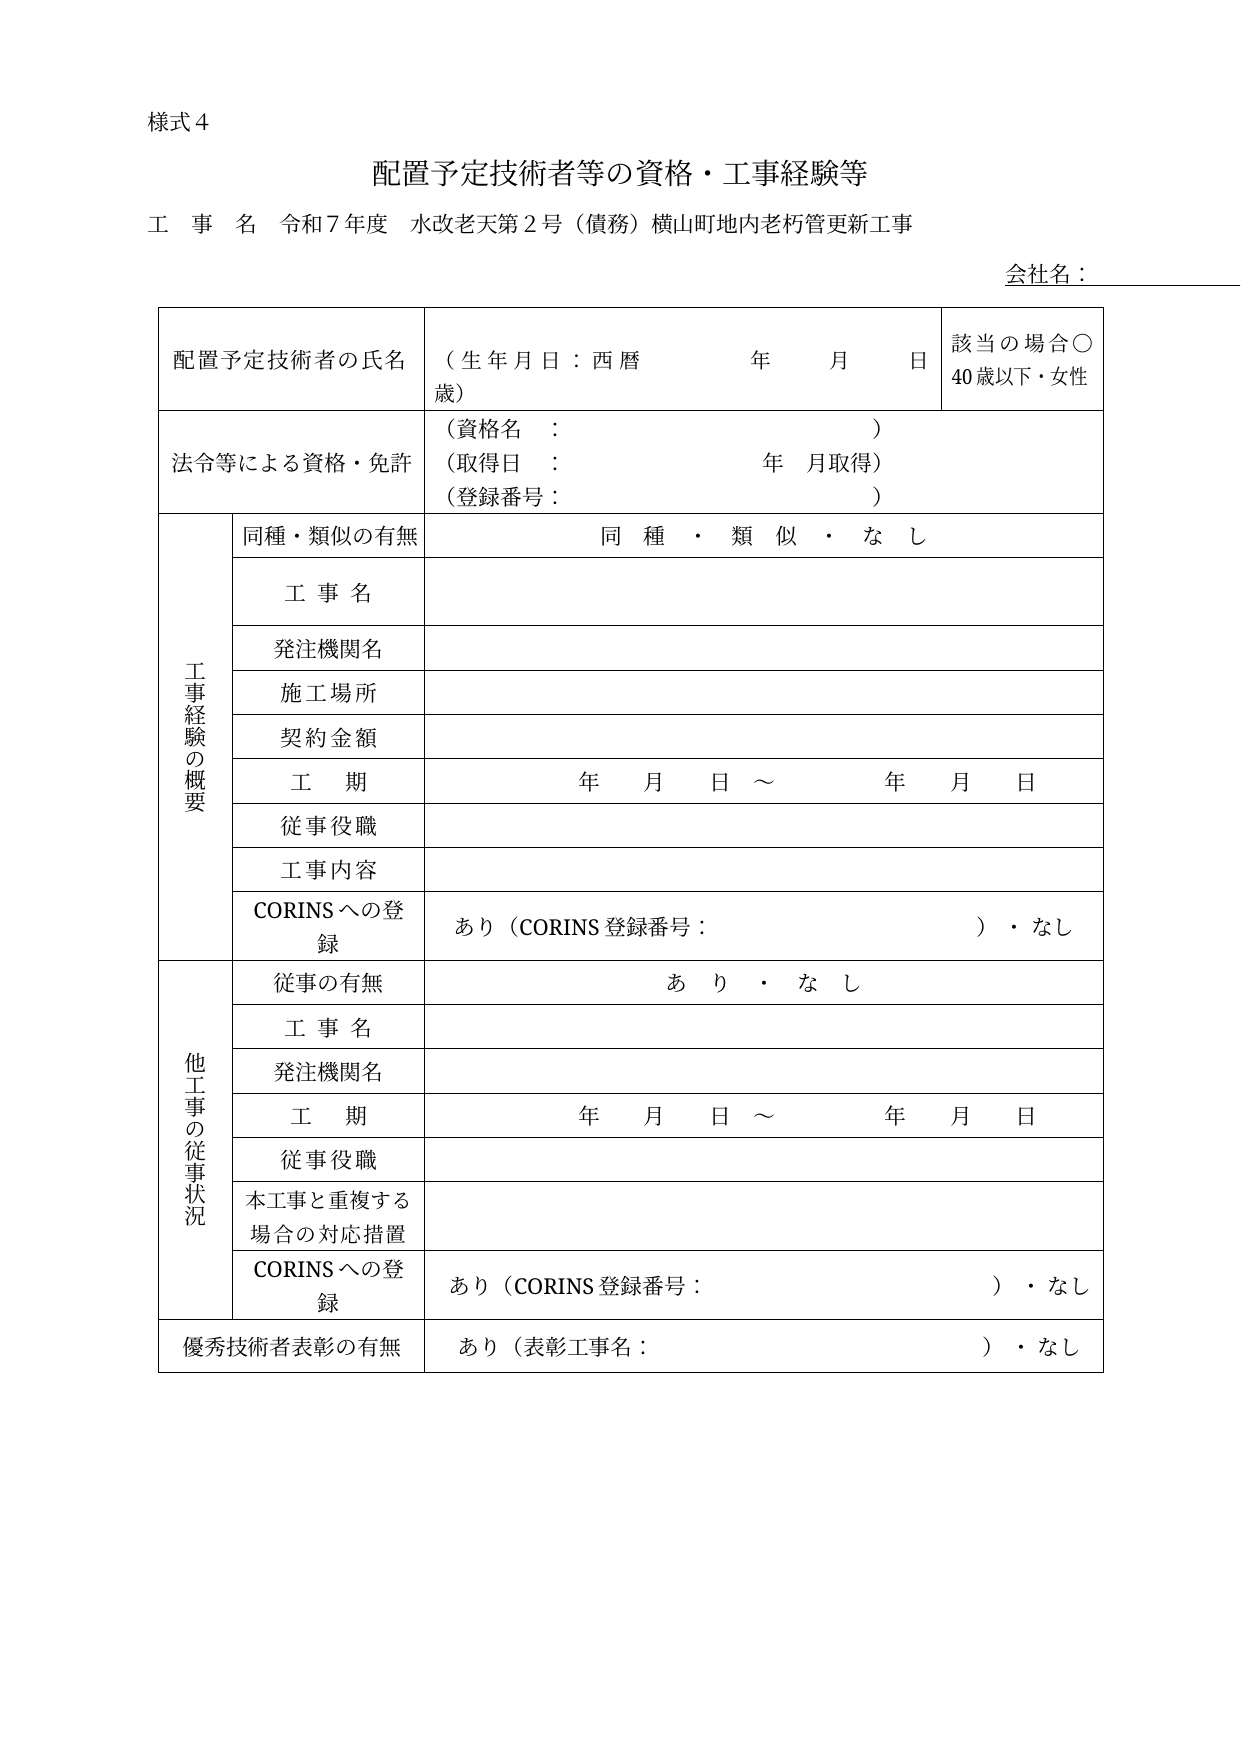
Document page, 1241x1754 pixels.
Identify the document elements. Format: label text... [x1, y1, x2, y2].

table_header （生年月日：西暦 年 月 日 歳） [425, 308, 941, 410]
table_cell [425, 1138, 1103, 1181]
table_cell [425, 558, 1103, 625]
table_cell 法令等による資格・免許 [159, 411, 424, 512]
table_header 該当の場合〇40歳以下・女性 [942, 308, 1103, 410]
table_cell 従事役職 [233, 1138, 424, 1181]
table_cell 発注機関名 [233, 626, 424, 670]
table_cell 本工事と重複する 場合の対応措置 [233, 1182, 424, 1250]
table_cell [425, 1005, 1103, 1048]
table_cell 優秀技術者表彰の有無 [159, 1320, 424, 1372]
table_cell CORINSへの登録 [233, 892, 424, 960]
table_cell あ り ・ な し [425, 961, 1103, 1004]
table_cell 工事経験の概要 [159, 514, 232, 960]
table_cell [425, 715, 1103, 758]
table_cell 工事名 [233, 558, 424, 625]
text 会社名： [148, 256, 1092, 290]
table_cell 年 月 日 ～ 年 月 日 [425, 759, 1103, 802]
table_cell 発注機関名 [233, 1049, 424, 1093]
table_cell あり（表彰工事名： ） ・ なし [425, 1320, 1103, 1372]
table_cell （資格名 ： ） （取得日 ： 年 月取得） （登録番号： ） [425, 411, 1103, 512]
table_cell [425, 1182, 1103, 1250]
table_cell [425, 848, 1103, 891]
table_cell CORINSへの登録 [233, 1251, 424, 1319]
table_cell [425, 671, 1103, 714]
table_cell [425, 804, 1103, 847]
table_cell 同種・類似の有無 [233, 514, 424, 557]
table_cell あり（CORINS登録番号： ） ・ なし [425, 1251, 1103, 1319]
table_cell 他工事の従事状況 [159, 961, 232, 1319]
text 工 事 名 令和７年度 水改老天第２号（債務）横山町地内老朽管更新工事 [148, 206, 1092, 239]
table_cell 工期 [233, 759, 424, 802]
table_cell 工期 [233, 1094, 424, 1137]
table_cell 従事の有無 [233, 961, 424, 1004]
table_cell 工事名 [233, 1005, 424, 1048]
table_cell 年 月 日 ～ 年 月 日 [425, 1094, 1103, 1137]
table_cell あり（CORINS登録番号： ） ・ なし [425, 892, 1103, 960]
table_cell 施工場所 [233, 671, 424, 714]
table_cell [425, 626, 1103, 670]
text 様式４ [148, 104, 1092, 138]
table_cell 従事役職 [233, 804, 424, 847]
table_cell 工事内容 [233, 848, 424, 891]
table_header 配置予定技術者の氏名 [159, 308, 424, 410]
table_cell 契約金額 [233, 715, 424, 758]
table_cell 同 種 ・ 類 似 ・ な し [425, 514, 1103, 557]
table_cell [425, 1049, 1103, 1093]
text 配置予定技術者等の資格・工事経験等 [148, 138, 1092, 206]
